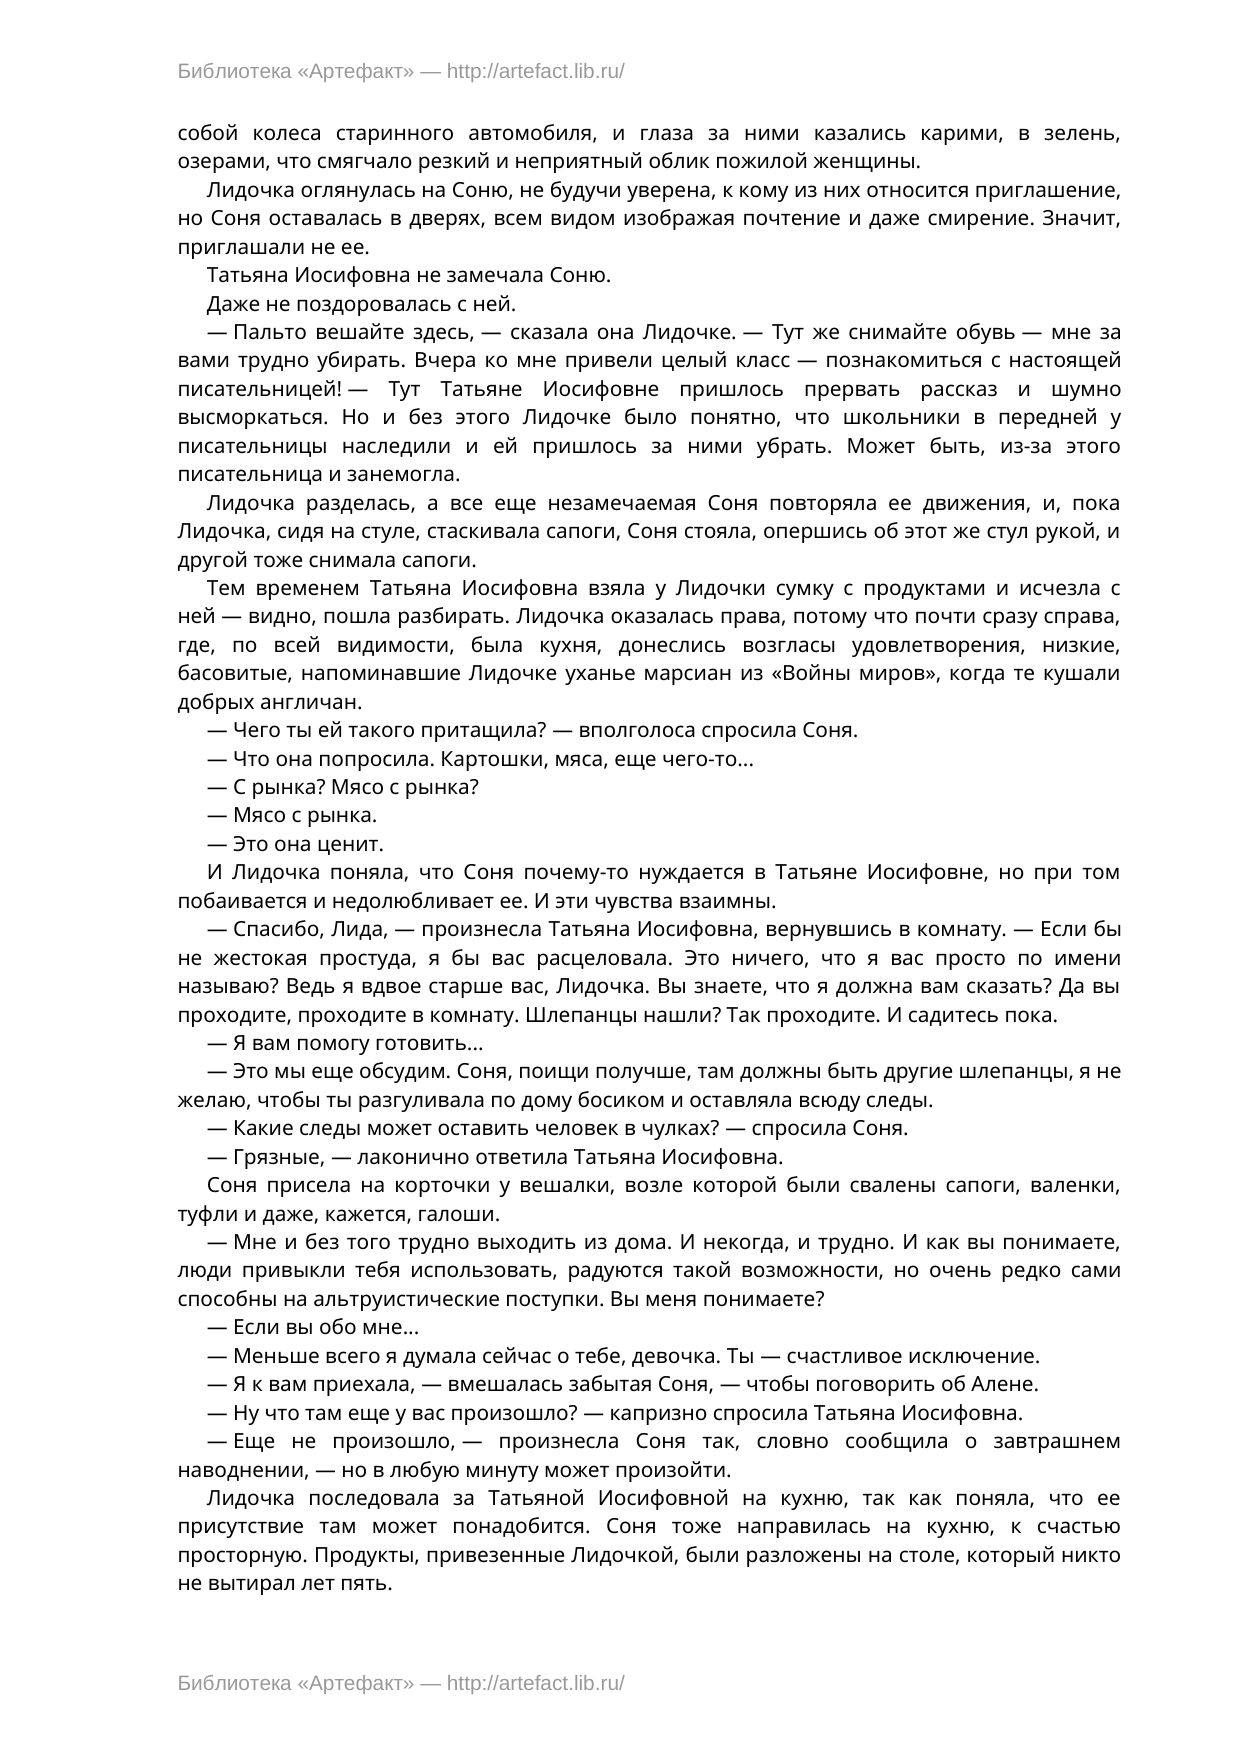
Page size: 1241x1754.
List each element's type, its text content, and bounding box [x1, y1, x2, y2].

text — Я к вам приехала, — вмешалась забытая Соня, — чтобы поговорить об Алене. [177, 1369, 1122, 1398]
text Лидочка последовала за Татьяной Иосифовной на кухню, так как поняла, что ее присутствие там может понадобится. Соня тоже направилась на кухню, к счастью просторную. Продукты, привезенные Лидочкой, были разложены на столе, который никто не вытирал лет пять. [177, 1483, 1122, 1597]
text Лидочка разделась, а все еще незамечаемая Соня повторяла ее движения, и, пока Лидочка, сидя на стуле, стаскивала сапоги, Соня стояла, опершись об этот же стул рукой, и другой тоже снимала сапоги. [177, 488, 1122, 573]
text — Это она ценит. [177, 829, 1122, 857]
text — Меньше всего я думала сейчас о тебе, девочка. Ты — счастливое исключение. [177, 1341, 1122, 1369]
text — С рынка? Мясо с рынка? [177, 772, 1122, 801]
text — Это мы еще обсудим. Соня, поищи получше, там должны быть другие шлепанцы, я не желаю, чтобы ты разгуливала по дому босиком и оставляла всюду следы. [177, 1057, 1122, 1113]
text — Мне и без того трудно выходить из дома. И некогда, и трудно. И как вы понимаете, люди привыкли тебя использовать, радуются такой возможности, но очень редко сами способны на альтруистические поступки. Вы меня понимаете? [177, 1227, 1122, 1312]
text — Я вам помогу готовить... [177, 1028, 1122, 1057]
text — Ну что там еще у вас произошло? — капризно спросила Татьяна Иосифовна. [177, 1398, 1122, 1426]
text — Еще не произошло, — произнесла Соня так, словно сообщила о завтрашнем наводнении, — но в любую минуту может произойти. [177, 1426, 1122, 1483]
text Лидочка оглянулась на Соню, не будучи уверена, к кому из них относится приглашение, но Соня оставалась в дверях, всем видом изображая почтение и даже смирение. Значит, приглашали не ее. [177, 175, 1122, 260]
text — Грязные, — лаконично ответила Татьяна Иосифовна. [177, 1142, 1122, 1170]
text — Пальто вешайте здесь, — сказала она Лидочке. — Тут же снимайте обувь — мне за вами трудно убирать. Вчера ко мне привели целый класс — познакомиться с настоящей писательницей! — Тут Татьяне Иосифовне пришлось прервать рассказ и шумно высморкаться. Но и без этого Лидочке было понятно, что школьники в передней у писательницы наследили и ей пришлось за ними убрать. Может быть, из-за этого писательница и занемогла. [177, 317, 1122, 488]
text Татьяна Иосифовна не замечала Соню. [177, 260, 1122, 289]
text — Какие следы может оставить человек в чулках? — спросила Соня. [177, 1113, 1122, 1142]
text — Мясо с рынка. [177, 801, 1122, 829]
text — Чего ты ей такого притащила? — вполголоса спросила Соня. [177, 715, 1122, 744]
text — Если вы обо мне... [177, 1312, 1122, 1341]
text Даже не поздоровалась с ней. [177, 289, 1122, 317]
text — Спасибо, Лида, — произнесла Татьяна Иосифовна, вернувшись в комнату. — Если бы не жестокая простуда, я бы вас расцеловала. Это ничего, что я вас просто по имени называю? Ведь я вдвое старше вас, Лидочка. Вы знаете, что я должна вам сказать? Да вы проходите, проходите в комнату. Шлепанцы нашли? Так проходите. И садитесь пока. [177, 914, 1122, 1028]
text Соня присела на корточки у вешалки, возле которой были свалены сапоги, валенки, туфли и даже, кажется, галоши. [177, 1170, 1122, 1227]
text — Что она попросила. Картошки, мяса, еще чего-то... [177, 744, 1122, 772]
text Тем временем Татьяна Иосифовна взяла у Лидочки сумку с продуктами и исчезла с ней — видно, пошла разбирать. Лидочка оказалась права, потому что почти сразу справа, где, по всей видимости, была кухня, донеслись возгласы удовлетворения, низкие, басовитые, напоминавшие Лидочке уханье марсиан из «Войны миров», когда те кушали добрых англичан. [177, 573, 1122, 715]
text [177, 118, 1122, 175]
text И Лидочка поняла, что Соня почему-то нуждается в Татьяне Иосифовне, но при том побаивается и недолюбливает ее. И эти чувства взаимны. [177, 857, 1122, 914]
